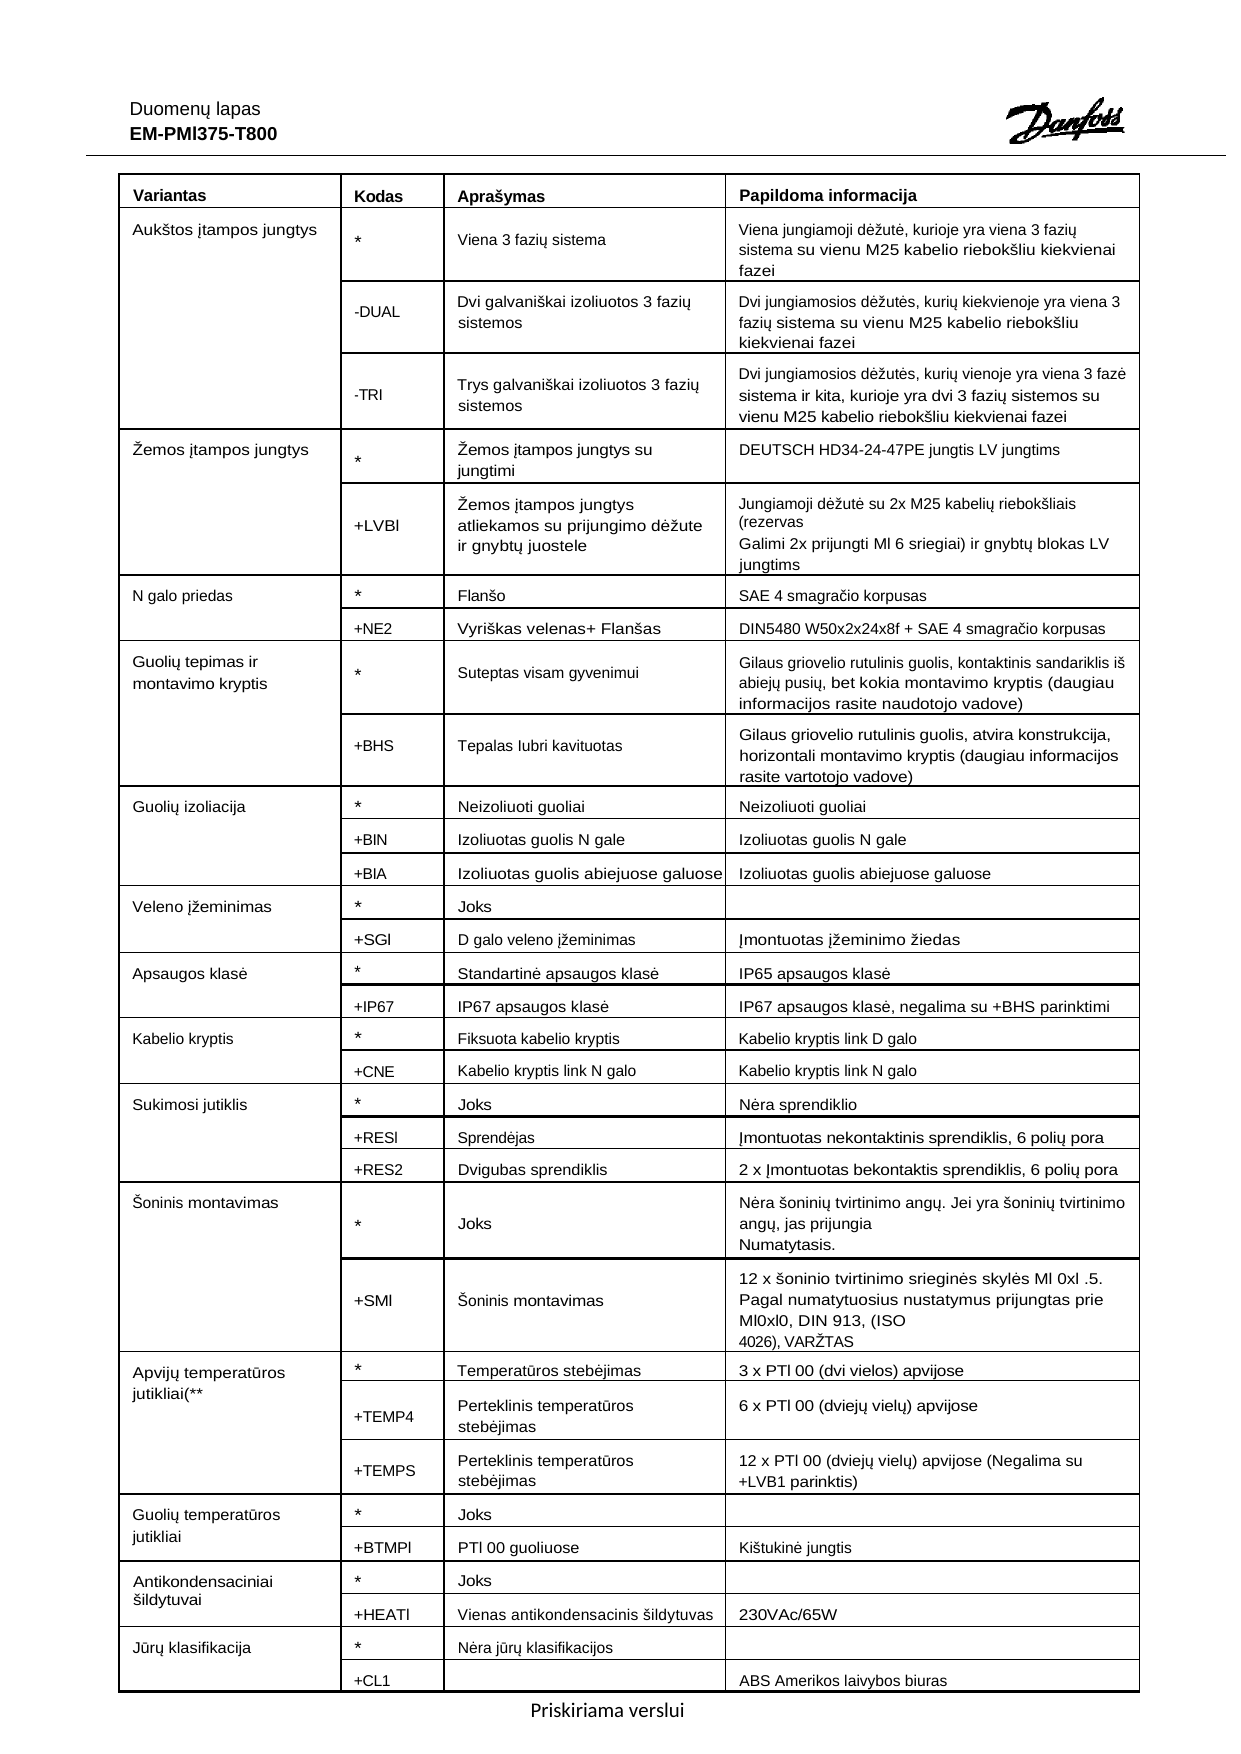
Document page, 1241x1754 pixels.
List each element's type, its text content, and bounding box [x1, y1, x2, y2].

table_cell * [342, 576, 443, 607]
table_cell Joks [445, 1495, 725, 1526]
table_cell Fiksuota kabelio kryptis [445, 1018, 725, 1049]
table_cell [726, 1562, 1139, 1592]
table_cell DEUTSCH HD34-24-47PE jungtis LV jungtims [726, 430, 1139, 482]
table_cell * [342, 1084, 443, 1115]
table_cell Nėra šoninių tvirtinimo angų. Jei yra šoninių tvirtinimo angų, jas prijungia Numatytasis. [726, 1183, 1139, 1257]
table_cell 230VAc/65W [726, 1594, 1139, 1626]
table_cell * [342, 953, 443, 983]
table_cell Šoninis montavimas [120, 1183, 340, 1351]
table_cell +RESl [342, 1118, 443, 1148]
table_cell Dvi jungiamosios dėžutės, kurių kiekvienoje yra viena 3 fazių sistema su vienu M25 kabelio riebokšliu kiekvienai fazei [726, 282, 1139, 352]
table_cell +HEATl [342, 1594, 443, 1626]
table_cell Žemos įtampos jungtys [120, 430, 340, 574]
table_cell Įmontuotas nekontaktinis sprendiklis, 6 polių pora [726, 1118, 1139, 1148]
table_cell Izoliuotas guolis N gale [445, 819, 725, 852]
table_cell Guolių temperatūros jutikliai [120, 1495, 340, 1560]
table_cell [726, 886, 1139, 918]
table_cell Kabelio kryptis link N galo [445, 1051, 725, 1082]
table_cell Žemos įtampos jungtys su jungtimi [445, 430, 725, 482]
table_cell Izoliuotas guolis N gale [726, 819, 1139, 852]
table_cell +RES2 [342, 1149, 443, 1181]
table_header Papildoma informacija [726, 175, 1139, 207]
table_cell DIN5480 W50x2x24x8f + SAE 4 smagračio korpusas [726, 609, 1139, 640]
table_cell +TEMPS [342, 1440, 443, 1493]
table_cell SAE 4 smagračio korpusas [726, 576, 1139, 607]
table_cell Kištukinė jungtis [726, 1527, 1139, 1560]
table_cell +IP67 [342, 986, 443, 1017]
table_cell 12 x PTl 00 (dviejų vielų) apvijose (Negalima su +LVB1 parinktis) [726, 1440, 1139, 1493]
table_cell * [342, 1562, 443, 1592]
table_cell Žemos įtampos jungtys atliekamos su prijungimo dėžute ir gnybtų juostele [445, 484, 725, 574]
table_cell Jūrų klasifikacija [120, 1627, 340, 1690]
table_cell Įmontuotas įžeminimo žiedas [726, 920, 1139, 951]
table_cell 3 x PTl 00 (dvi vielos) apvijose [726, 1352, 1139, 1380]
table_header Kodas [342, 175, 443, 207]
table_cell Aukštos įtampos jungtys [120, 208, 340, 428]
table_cell IP67 apsaugos klasė [445, 986, 725, 1017]
table_cell * [342, 787, 443, 818]
table_cell Joks [445, 886, 725, 918]
picture [1006, 97, 1125, 144]
table_cell Kabelio kryptis link D galo [726, 1018, 1139, 1049]
table_cell Izoliuotas guolis abiejuose galuose [726, 854, 1139, 884]
table_cell Joks [445, 1084, 725, 1115]
table_cell +SGl [342, 920, 443, 951]
table_cell +LVBl [342, 484, 443, 574]
table_cell +CL1 [342, 1660, 443, 1690]
table_cell Viena jungiamoji dėžutė, kurioje yra viena 3 fazių sistema su vienu M25 kabelio riebokšliu kiekvienai fazei [726, 208, 1139, 280]
table_cell +BHS [342, 715, 443, 785]
table_cell +SMl [342, 1260, 443, 1351]
table_cell * [342, 1495, 443, 1526]
table_cell Perteklinis temperatūros stebėjimas [445, 1440, 725, 1493]
table_cell Temperatūros stebėjimas [445, 1352, 725, 1380]
table_cell Dvi jungiamosios dėžutės, kurių vienoje yra viena 3 fazė sistema ir kita, kurioje yra dvi 3 fazių sistemos su vienu M25 kabelio riebokšliu kiekvienai fazei [726, 354, 1139, 428]
table_cell [726, 1495, 1139, 1526]
table_cell IP65 apsaugos klasė [726, 953, 1139, 983]
table_cell Tepalas Iubri kavituotas [445, 715, 725, 785]
table_cell Standartinė apsaugos klasė [445, 953, 725, 983]
table_cell 2 x Įmontuotas bekontaktis sprendiklis, 6 polių pora [726, 1149, 1139, 1181]
table_cell Vyriškas velenas+ Flanšas [445, 609, 725, 640]
table_cell +BTMPl [342, 1527, 443, 1560]
table_cell Dvi galvaniškai izoliuotos 3 fazių sistemos [445, 282, 725, 352]
table_cell 12 x šoninio tvirtinimo srieginės skylės Ml 0xl .5. Pagal numatytuosius nustatymus prijungtas prie Ml0xl0, DIN 913, (ISO 4026), VARŽTAS [726, 1260, 1139, 1351]
table_cell * [342, 886, 443, 918]
table_cell IP67 apsaugos klasė, negalima su +BHS parinktimi [726, 986, 1139, 1017]
table_cell Kabelio kryptis [120, 1018, 340, 1082]
table_cell * [342, 208, 443, 280]
table_cell Flanšo [445, 576, 725, 607]
table_cell Dvigubas sprendiklis [445, 1149, 725, 1181]
table_cell -DUAL [342, 282, 443, 352]
table_cell Vienas antikondensacinis šildytuvas [445, 1594, 725, 1626]
table_cell Trys galvaniškai izoliuotos 3 fazių sistemos [445, 354, 725, 428]
table_cell Gilaus griovelio rutulinis guolis, kontaktinis sandariklis iš abiejų pusių, bet kokia montavimo kryptis (daugiau informacijos rasite naudotojo vadove) [726, 641, 1139, 713]
table_cell [445, 1660, 725, 1690]
table_cell Suteptas visam gyvenimui [445, 641, 725, 713]
table_cell +BIN [342, 819, 443, 852]
table_cell N galo priedas [120, 576, 340, 640]
table_cell Kabelio kryptis link N galo [726, 1051, 1139, 1082]
table_cell +CNE [342, 1051, 443, 1082]
table_cell Perteklinis temperatūros stebėjimas [445, 1381, 725, 1439]
table_cell * [342, 430, 443, 482]
table_cell Guolių tepimas ir montavimo kryptis [120, 641, 340, 785]
table_cell +BIA [342, 854, 443, 884]
table_header Variantas [120, 175, 340, 207]
table_cell [726, 1627, 1139, 1658]
table_cell Jungiamoji dėžutė su 2x M25 kabelių riebokšliais (rezervas Galimi 2x prijungti Ml 6 sriegiai) ir gnybtų blokas LV jungtims [726, 484, 1139, 574]
table_cell Joks [445, 1183, 725, 1257]
table_cell * [342, 1352, 443, 1380]
table_cell Neizoliuoti guoliai [445, 787, 725, 818]
table_cell Veleno įžeminimas [120, 886, 340, 951]
table_cell * [342, 1183, 443, 1257]
table_cell Izoliuotas guolis abiejuose galuose [445, 854, 725, 884]
table_cell Sukimosi jutiklis [120, 1084, 340, 1181]
table_cell Šoninis montavimas [445, 1260, 725, 1351]
table_cell D galo veleno įžeminimas [445, 920, 725, 951]
table_cell Nėra jūrų klasifikacijos [445, 1627, 725, 1658]
table_header Aprašymas [445, 175, 725, 207]
table_cell Gilaus griovelio rutulinis guolis, atvira konstrukcija, horizontali montavimo kryptis (daugiau informacijos rasite vartotojo vadove) [726, 715, 1139, 785]
table_cell PTl 00 guoliuose [445, 1527, 725, 1560]
table_cell Apvijų temperatūros jutikliai(** [120, 1352, 340, 1493]
table_cell * [342, 1018, 443, 1049]
table_cell Neizoliuoti guoliai [726, 787, 1139, 818]
table_cell 6 x PTl 00 (dviejų vielų) apvijose [726, 1381, 1139, 1439]
table_cell -TRI [342, 354, 443, 428]
table_cell Apsaugos klasė [120, 953, 340, 1017]
table_cell ABS Amerikos laivybos biuras [726, 1660, 1139, 1690]
table_cell Viena 3 fazių sistema [445, 208, 725, 280]
table_cell Nėra sprendiklio [726, 1084, 1139, 1115]
table_cell Joks [445, 1562, 725, 1592]
table_cell Sprendėjas [445, 1118, 725, 1148]
table_cell Antikondensaciniai šildytuvai [120, 1562, 340, 1626]
table_cell +TEMP4 [342, 1381, 443, 1439]
table_cell +NE2 [342, 609, 443, 640]
table_cell Guolių izoliacija [120, 787, 340, 884]
table_cell * [342, 641, 443, 713]
table_cell * [342, 1627, 443, 1658]
